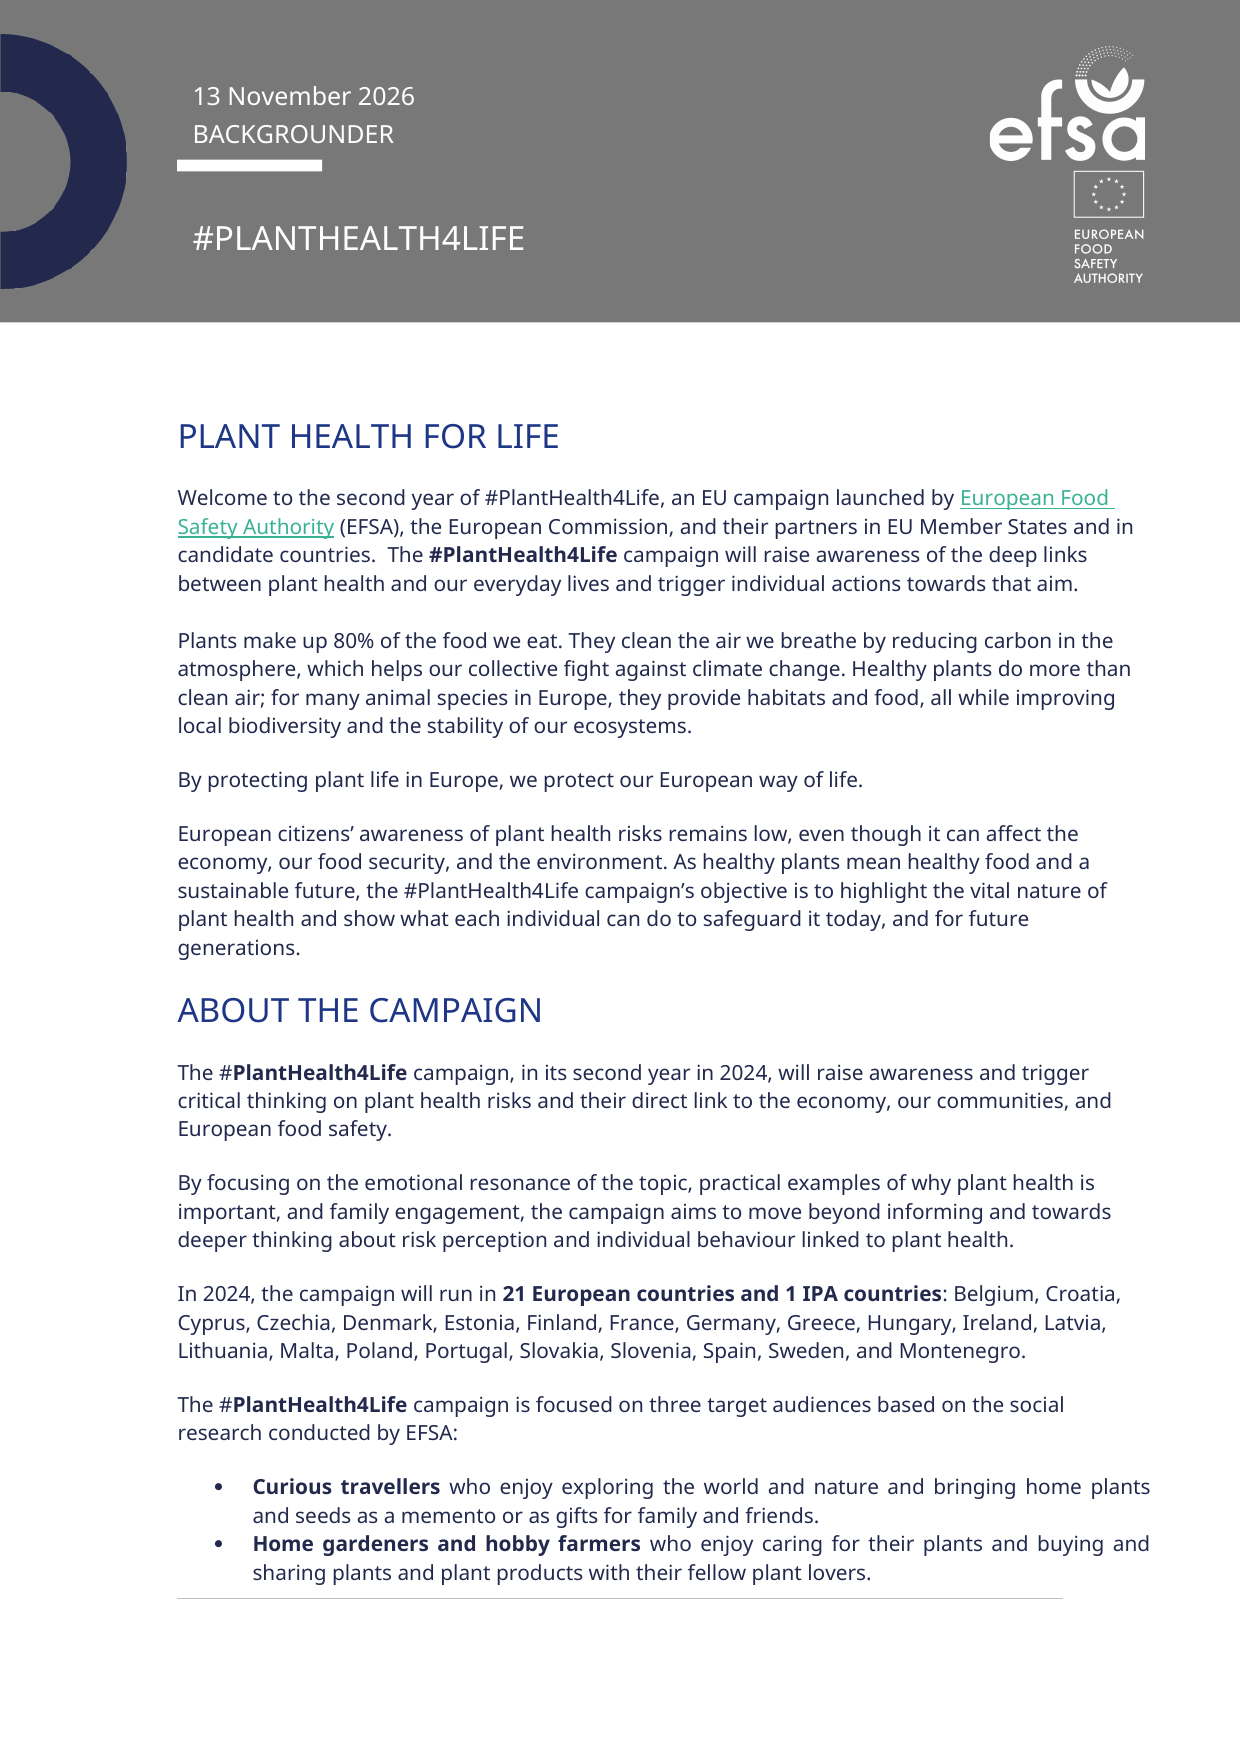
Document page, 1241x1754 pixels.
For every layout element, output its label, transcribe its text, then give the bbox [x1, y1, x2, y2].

text Plants make up 80% of the food we eat. They clean the air we breathe by reducing carbon in the atmosphere, which helps our collective fight against climate change. Healthy plants do more than clean air; for many animal species in Europe, they provide habitats and food, all while improving local biodiversity and the stability of our ecosystems. [177, 626, 1152, 739]
text The #PlantHealth4Life campaign, in its second year in 2024, will raise awareness and trigger critical thinking on plant health risks and their direct link to the economy, our communities, and European food safety. [177, 1058, 1152, 1143]
text European citizens’ awareness of plant health risks remains low, even though it can affect the economy, our food security, and the environment. As healthy plants mean healthy food and a sustainable future, the #PlantHealth4Life campaign’s objective is to highlight the vital nature of plant health and show what each individual can do to safeguard it today, and for future generations. [177, 819, 1152, 961]
list Curious travellers who enjoy exploring the world and nature and bringing home plants and seeds as a memento or as gifts for family and friends. [215, 1472, 1152, 1529]
list Home gardeners and hobby farmers who enjoy caring for their plants and buying and sharing plants and plant products with their fellow plant lovers. [215, 1529, 1152, 1586]
text ABOUT THE CAMPAIGN [177, 987, 1152, 1032]
picture [989, 46, 1145, 283]
picture [0, 34, 127, 289]
text By protecting plant life in Europe, we protect our European way of life. [177, 765, 1152, 793]
text PLANT HEALTH FOR LIFE [177, 413, 1152, 458]
text In 2024, the campaign will run in 21 European countries and 1 IPA countries: Belgium, Croatia, Cyprus, Czechia, Denmark, Estonia, Finland, France, Germany, Greece, Hungary, Ireland, Latvia, Lithuania, Malta, Poland, Portugal, Slovakia, Slovenia, Spain, Sweden, and Montenegro. [177, 1279, 1152, 1364]
text By focusing on the emotional resonance of the topic, practical examples of why plant health is important, and family engagement, the campaign aims to move beyond informing and towards deeper thinking about risk perception and individual behaviour linked to plant health. [177, 1168, 1152, 1254]
text The #PlantHealth4Life campaign is focused on three target audiences based on the social research conducted by EFSA: [177, 1390, 1152, 1447]
text Welcome to the second year of #PlantHealth4Life, an EU campaign launched by European Food Safety Authority (EFSA), the European Commission, and their partners in EU Member States and in candidate countries. The #PlantHealth4Life campaign will raise awareness of the deep links between plant health and our everyday lives and trigger individual actions towards that aim. [177, 483, 1152, 597]
